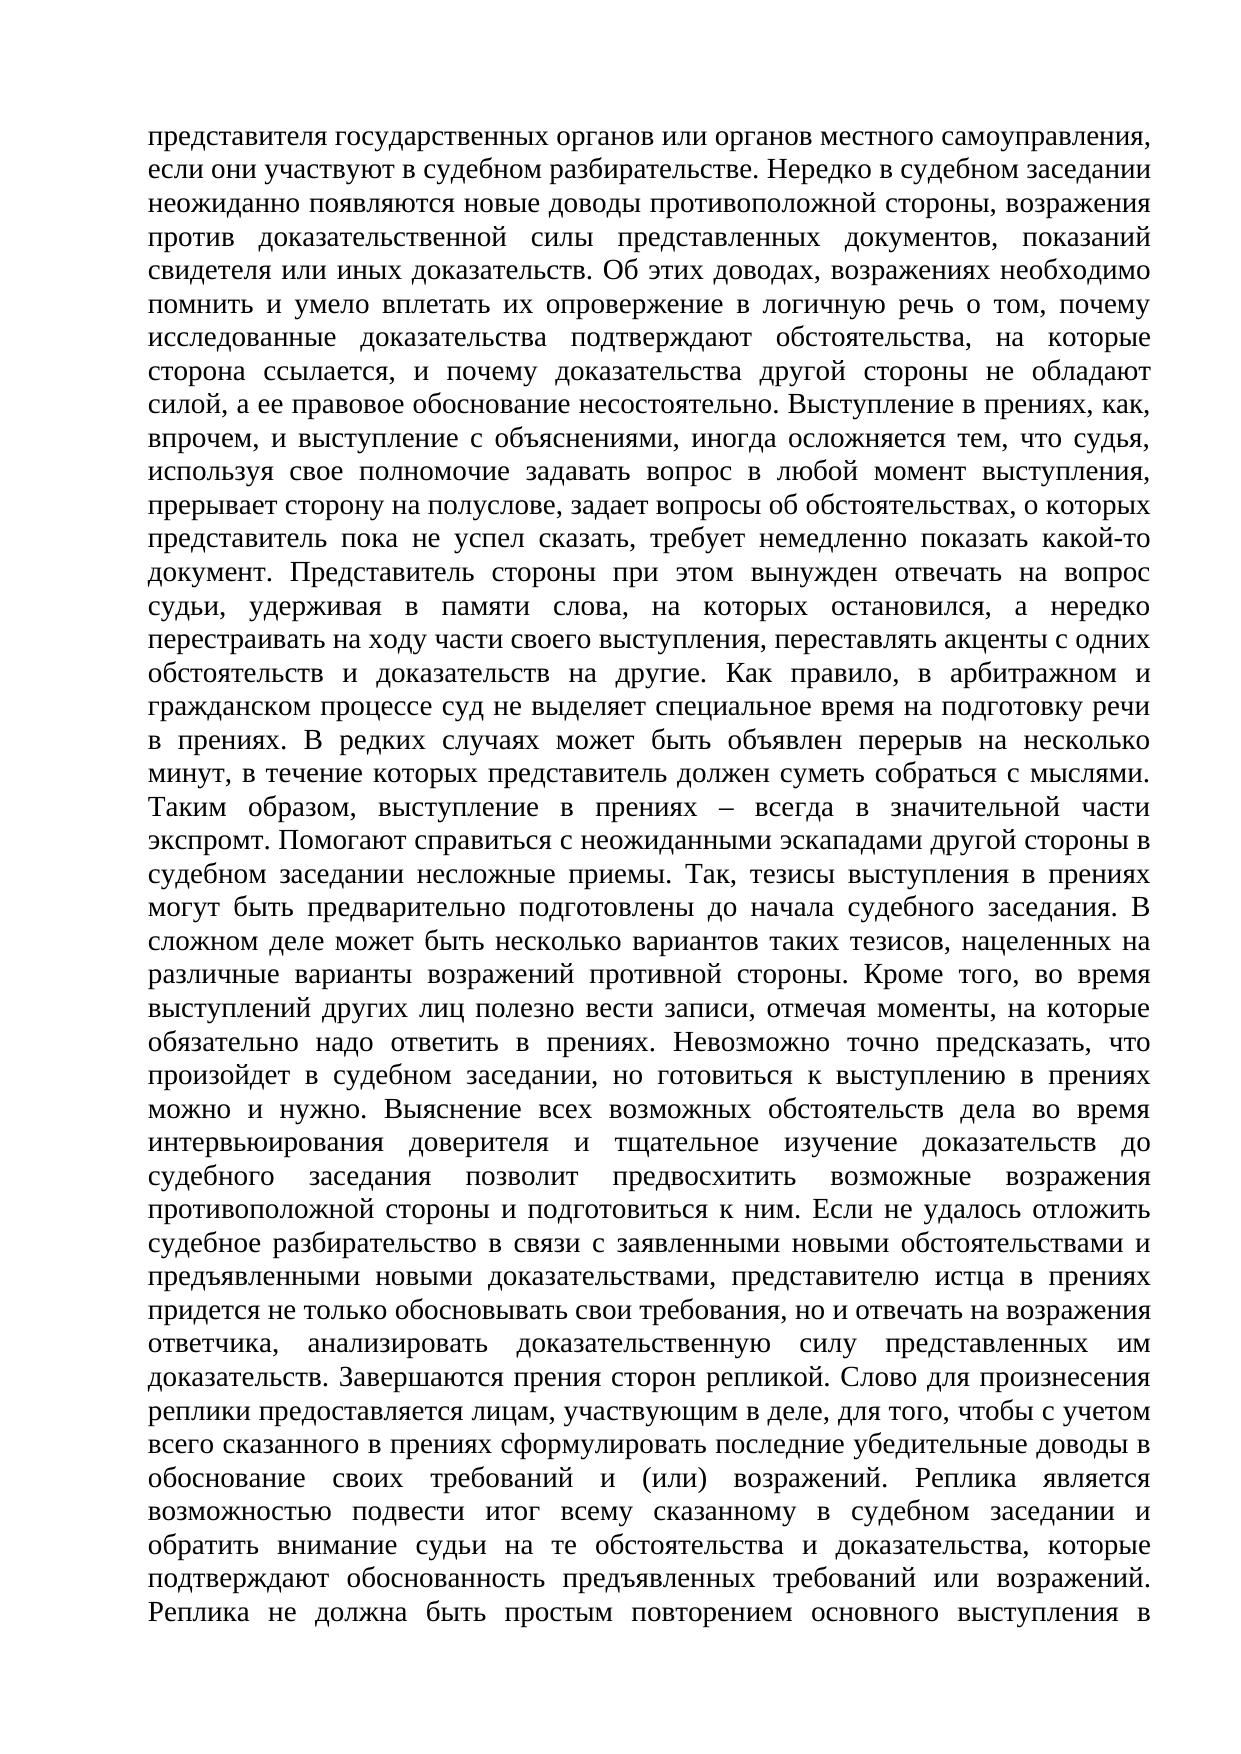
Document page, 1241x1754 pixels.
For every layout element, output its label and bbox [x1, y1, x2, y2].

text [148, 118, 1152, 1627]
